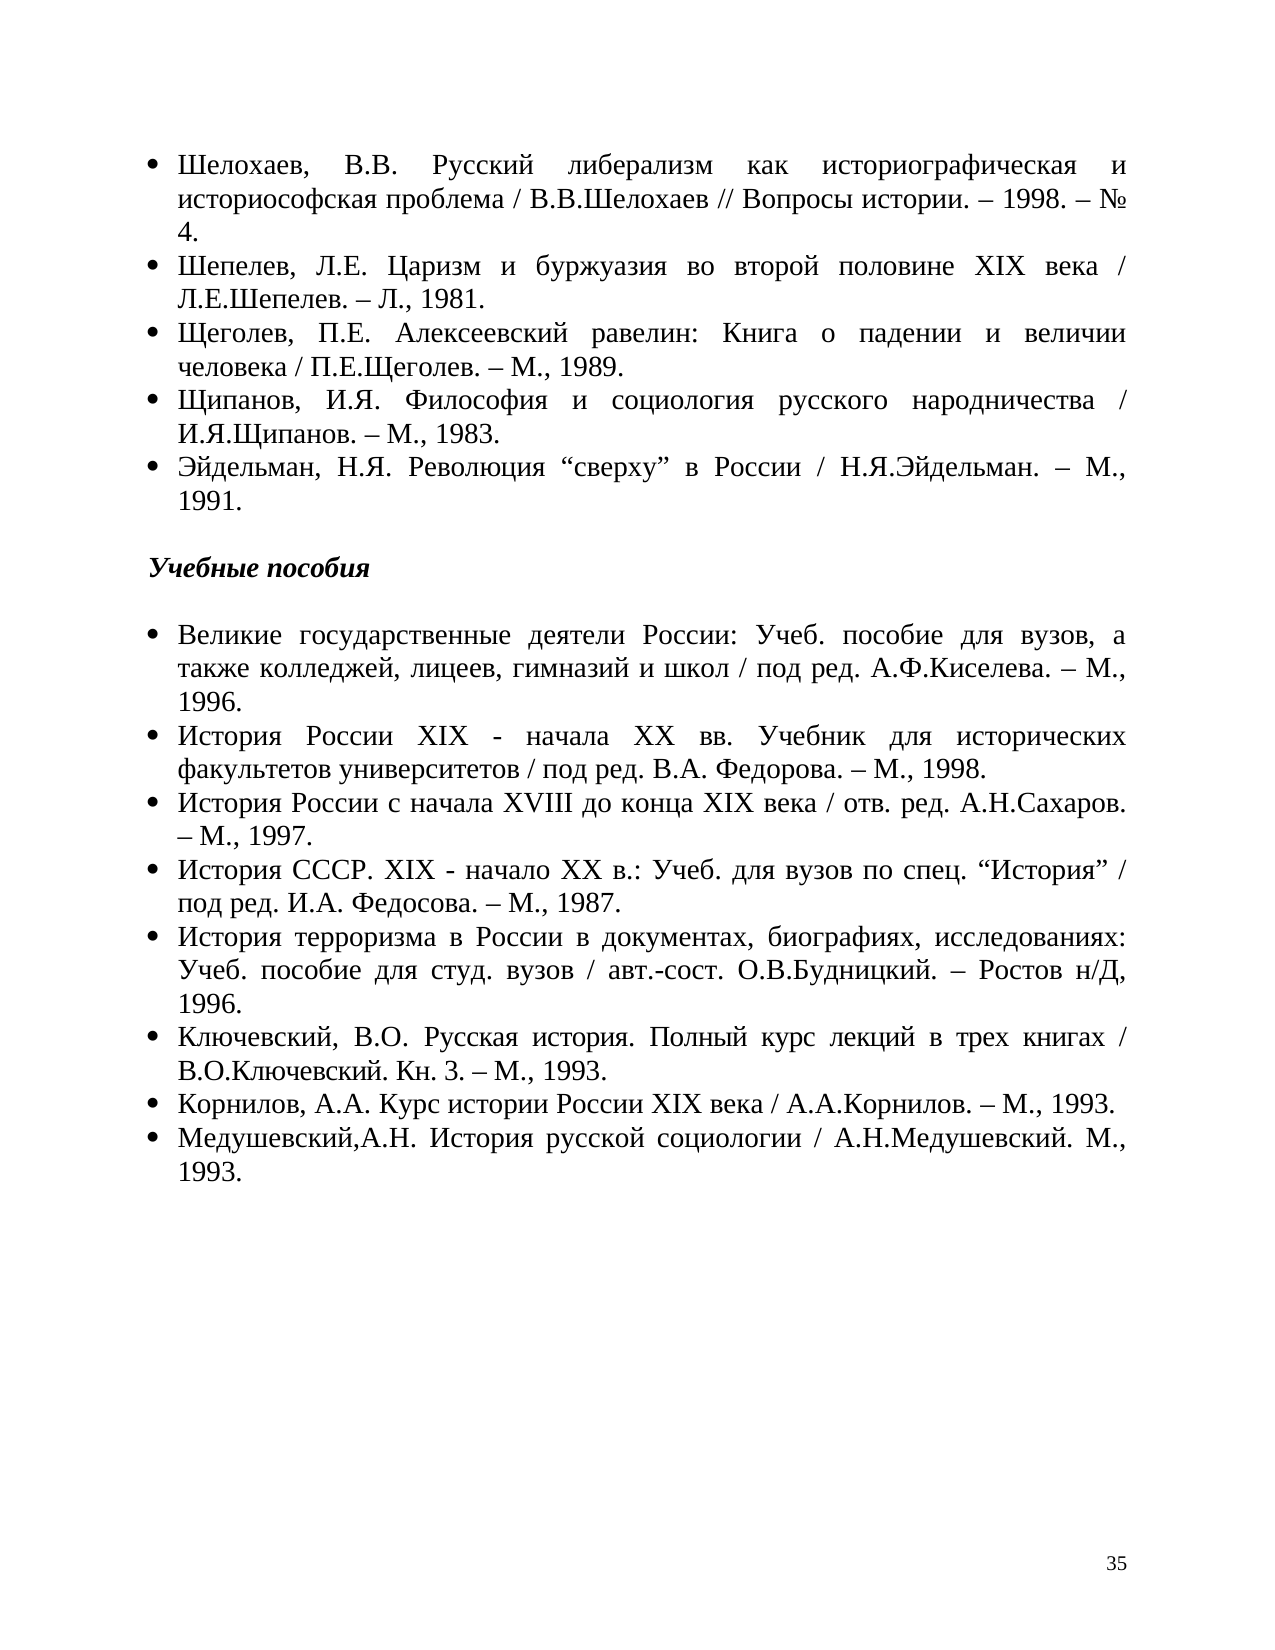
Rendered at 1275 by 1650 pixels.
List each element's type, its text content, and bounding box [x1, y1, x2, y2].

subtitle Учебные пособия [148, 550, 1127, 584]
list История России с начала XVIII до конца XIX века / отв. ред. А.Н.Сахаров. – М., 1997. [148, 785, 1127, 852]
list Шелохаев, В.В. Русский либерализм как историографическая и историософская проблема / В.В.Шелохаев // Вопросы истории. – 1998. – № 4. [148, 148, 1127, 248]
list Великие государственные деятели России: Учеб. пособие для вузов, а также колледжей, лицеев, гимназий и школ / под ред. А.Ф.Киселева. – М., 1996. [148, 617, 1127, 718]
list Эйдельман, Н.Я. Революция “сверху” в России / Н.Я.Эйдельман. – М., 1991. [148, 449, 1127, 517]
list Ключевский, В.О. Русская история. Полный курс лекций в трех книгах / В.О.Ключевский. Кн. 3. – М., 1993. [148, 1020, 1127, 1087]
list Шепелев, Л.Е. Царизм и буржуазия во второй половине XIX века / Л.Е.Шепелев. – Л., 1981. [148, 248, 1127, 315]
list История СССР. XIX - начало ХХ в.: Учеб. для вузов по спец. “История” / под ред. И.А. Федосова. – М., 1987. [148, 852, 1127, 919]
list Щипанов, И.Я. Философия и социология русского народничества / И.Я.Щипанов. – М., 1983. [148, 382, 1127, 449]
list История терроризма в России в документах, биографиях, исследованиях: Учеб. пособие для студ. вузов / авт.-сост. О.В.Будницкий. – Ростов н/Д, 1996. [148, 919, 1127, 1020]
list Щеголев, П.Е. Алексеевский равелин: Книга о падении и величии человека / П.Е.Щеголев. – М., 1989. [148, 315, 1127, 382]
list Корнилов, А.А. Курс истории России XIX века / А.А.Корнилов. – М., 1993. [148, 1087, 1127, 1120]
list Медушевский,А.Н. История русской социологии / А.Н.Медушевский. М., 1993. [148, 1120, 1127, 1187]
list История России XIX - начала XX вв. Учебник для исторических факультетов университетов / под ред. В.А. Федорова. – М., 1998. [148, 718, 1127, 785]
